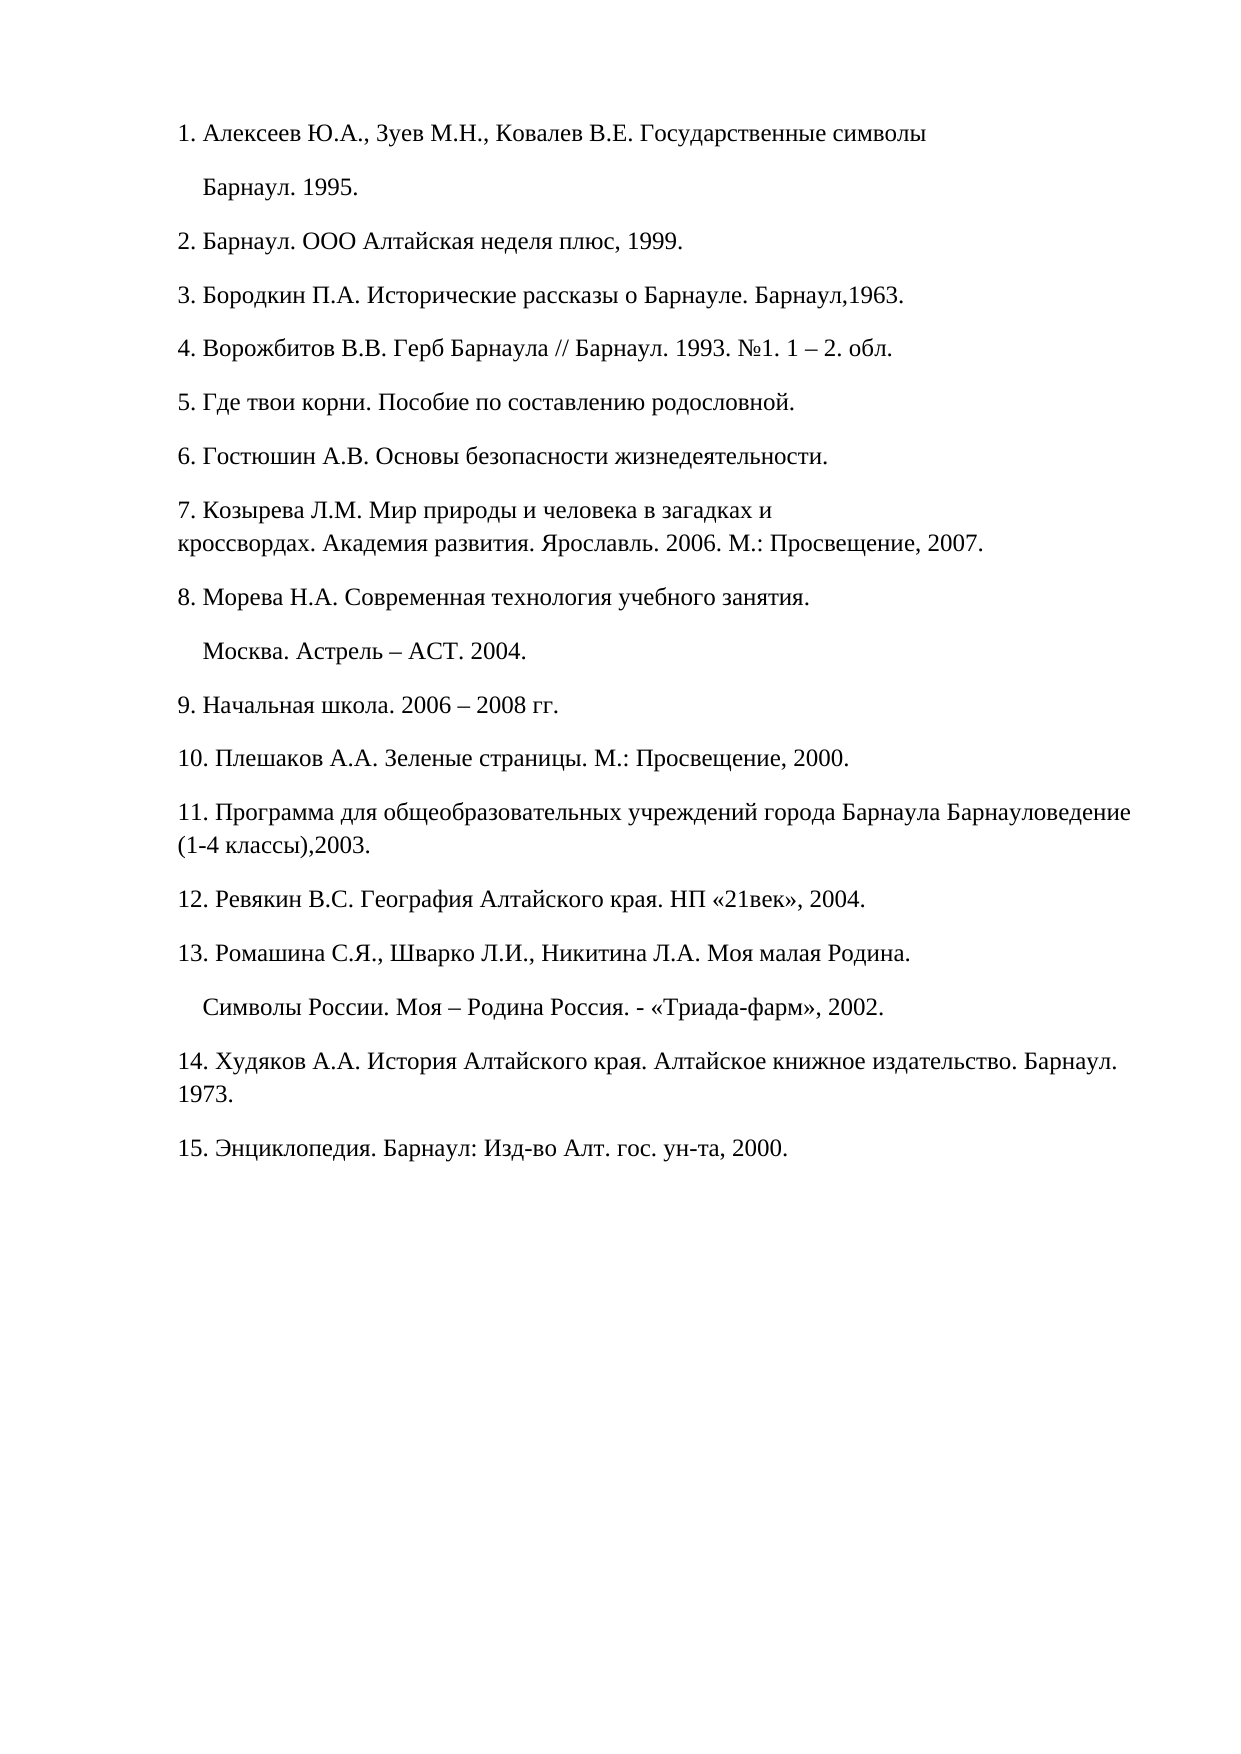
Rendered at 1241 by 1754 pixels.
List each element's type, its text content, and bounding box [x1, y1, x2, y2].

text 11. Программа для общеобразовательных учреждений города Барнаула Барнауловедение (1-4 классы),2003. [177, 797, 1152, 859]
text 5. Где твои корни. Пособие по составлению родословной. [177, 387, 1152, 416]
text Символы России. Моя – Родина Россия. - «Триада-фарм», 2002. [177, 992, 1152, 1021]
text Москва. Астрель – АСТ. 2004. [177, 636, 1152, 664]
text 9. Начальная школа. 2006 – 2008 гг. [177, 690, 1152, 718]
text 1. Алексеев Ю.А., Зуев М.Н., Ковалев В.Е. Государственные символы [177, 118, 1152, 147]
text 15. Энциклопедия. Барнаул: Изд-во Алт. гос. ун-та, 2000. [177, 1133, 1152, 1161]
text 2. Барнаул. ООО Алтайская неделя плюс, 1999. [177, 226, 1152, 254]
text 14. Худяков А.А. История Алтайского края. Алтайское книжное издательство. Барнаул. 1973. [177, 1046, 1152, 1108]
text 8. Морева Н.А. Современная технология учебного занятия. [177, 582, 1152, 611]
text 6. Гостюшин А.В. Основы безопасности жизнедеятельности. [177, 441, 1152, 470]
text 4. Ворожбитов В.В. Герб Барнаула // Барнаул. 1993. №1. 1 – 2. обл. [177, 333, 1152, 362]
text 13. Ромашина С.Я., Шварко Л.И., Никитина Л.А. Моя малая Родина. [177, 938, 1152, 967]
text 12. Ревякин В.С. География Алтайского края. НП «21век», 2004. [177, 884, 1152, 913]
text 3. Бородкин П.А. Исторические рассказы о Барнауле. Барнаул,1963. [177, 280, 1152, 308]
text 7. Козырева Л.М. Мир природы и человека в загадках и кроссвордах. Академия развития. Ярославль. .: Просвещение, 2007. [177, 495, 1152, 557]
text Барнаул. 1995. [177, 172, 1152, 201]
text 10. Плешаков А.А. Зеленые страницы. М.: Просвещение, 2000. [177, 743, 1152, 772]
